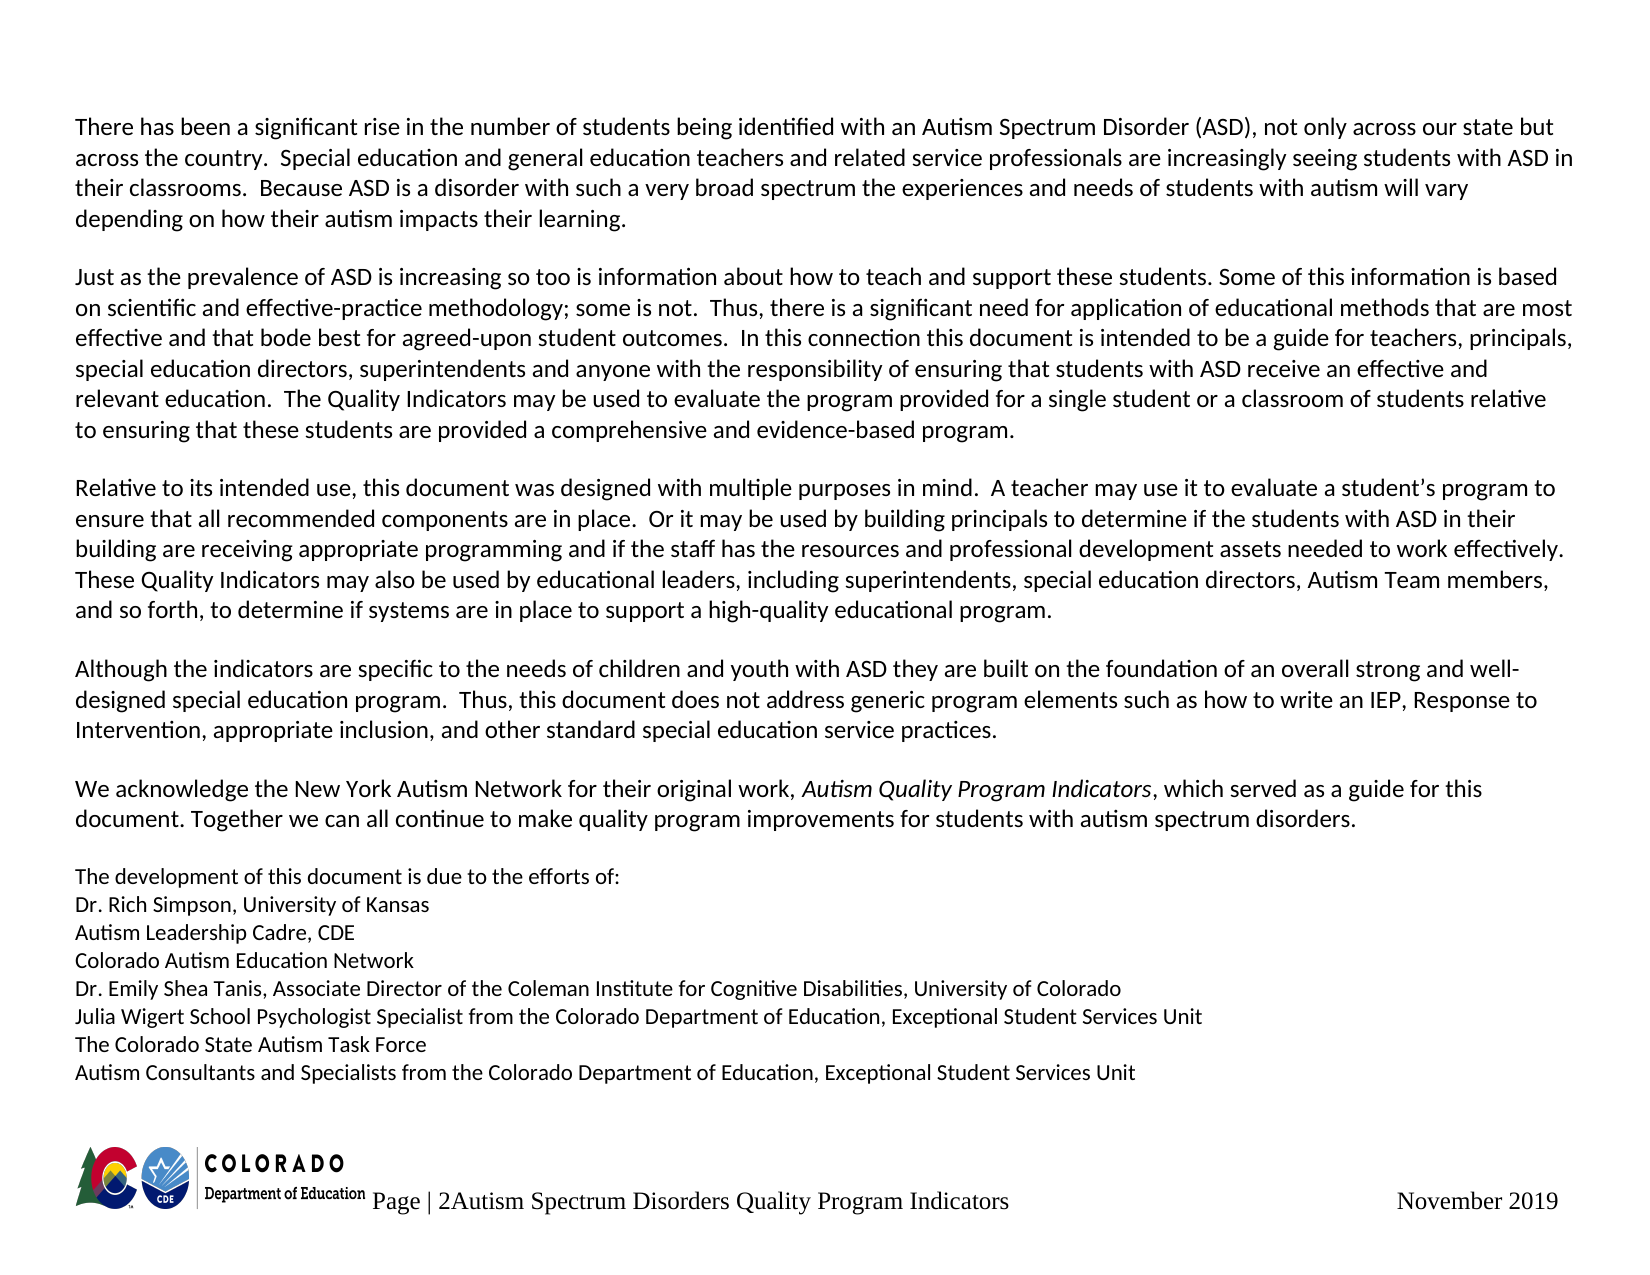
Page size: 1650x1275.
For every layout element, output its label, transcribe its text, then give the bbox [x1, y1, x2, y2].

text Just as the prevalence of ASD is increasing so too is information about how to teach and support these students. Some of this information is based on scientific and effective-practice methodology; some is not. Thus, there is a significant need for application of educational methods that are most effective and that bode best for agreed-upon student outcomes. In this connection this document is intended to be a guide for teachers, principals, special education directors, superintendents and anyone with the responsibility of ensuring that students with ASD receive an effective and relevant education. The Quality Indicators may be used to evaluate the program provided for a single student or a classroom of students relative to ensuring that these students are provided a comprehensive and evidence-based program. [75, 261, 1575, 444]
text Relative to its intended use, this document was designed with multiple purposes in mind. A teacher may use it to evaluate a student’s program to ensure that all recommended components are in place. Or it may be used by building principals to determine if the students with ASD in their building are receiving appropriate programming and if the staff has the resources and professional development assets needed to work effectively. These Quality Indicators may also be used by educational leaders, including superintendents, special education directors, Autism Team members, and so forth, to determine if systems are in place to support a high-quality educational program. [75, 473, 1575, 625]
text Dr. Rich Simpson, University of Kansas [75, 890, 1575, 918]
text Dr. Emily Shea Tanis, Associate Director of the Coleman Institute for Cognitive Disabilities, University of Colorado [75, 974, 1575, 1002]
text There has been a significant rise in the number of students being identified with an Autism Spectrum Disorder (ASD), not only across our state but across the country. Special education and general education teachers and related service professionals are increasingly seeing students with ASD in their classrooms. Because ASD is a disorder with such a very broad spectrum the experiences and needs of students with autism will vary depending on how their autism impacts their learning. [75, 111, 1575, 233]
text Although the indicators are specific to the needs of children and youth with ASD they are built on the foundation of an overall strong and well-designed special education program. Thus, this document does not address generic program elements such as how to write an IEP, Response to Intervention, appropriate inclusion, and other standard special education service practices. [75, 653, 1575, 745]
text Autism Leadership Cadre, CDE [75, 918, 1575, 946]
text We acknowledge the New York Autism Network for their original work, Autism Quality Program Indicators, which served as a guide for this document. Together we can all continue to make quality program improvements for students with autism spectrum disorders. [75, 773, 1575, 834]
text The Colorado State Autism Task Force [75, 1030, 1575, 1058]
picture [75, 1147, 366, 1210]
text Colorado Autism Education Network [75, 946, 1575, 974]
text Julia Wigert School Psychologist Specialist from the Colorado Department of Education, Exceptional Student Services Unit [75, 1002, 1575, 1030]
text Autism Consultants and Specialists from the Colorado Department of Education, Exceptional Student Services Unit [75, 1058, 1575, 1086]
text The development of this document is due to the efforts of: [75, 862, 1575, 890]
